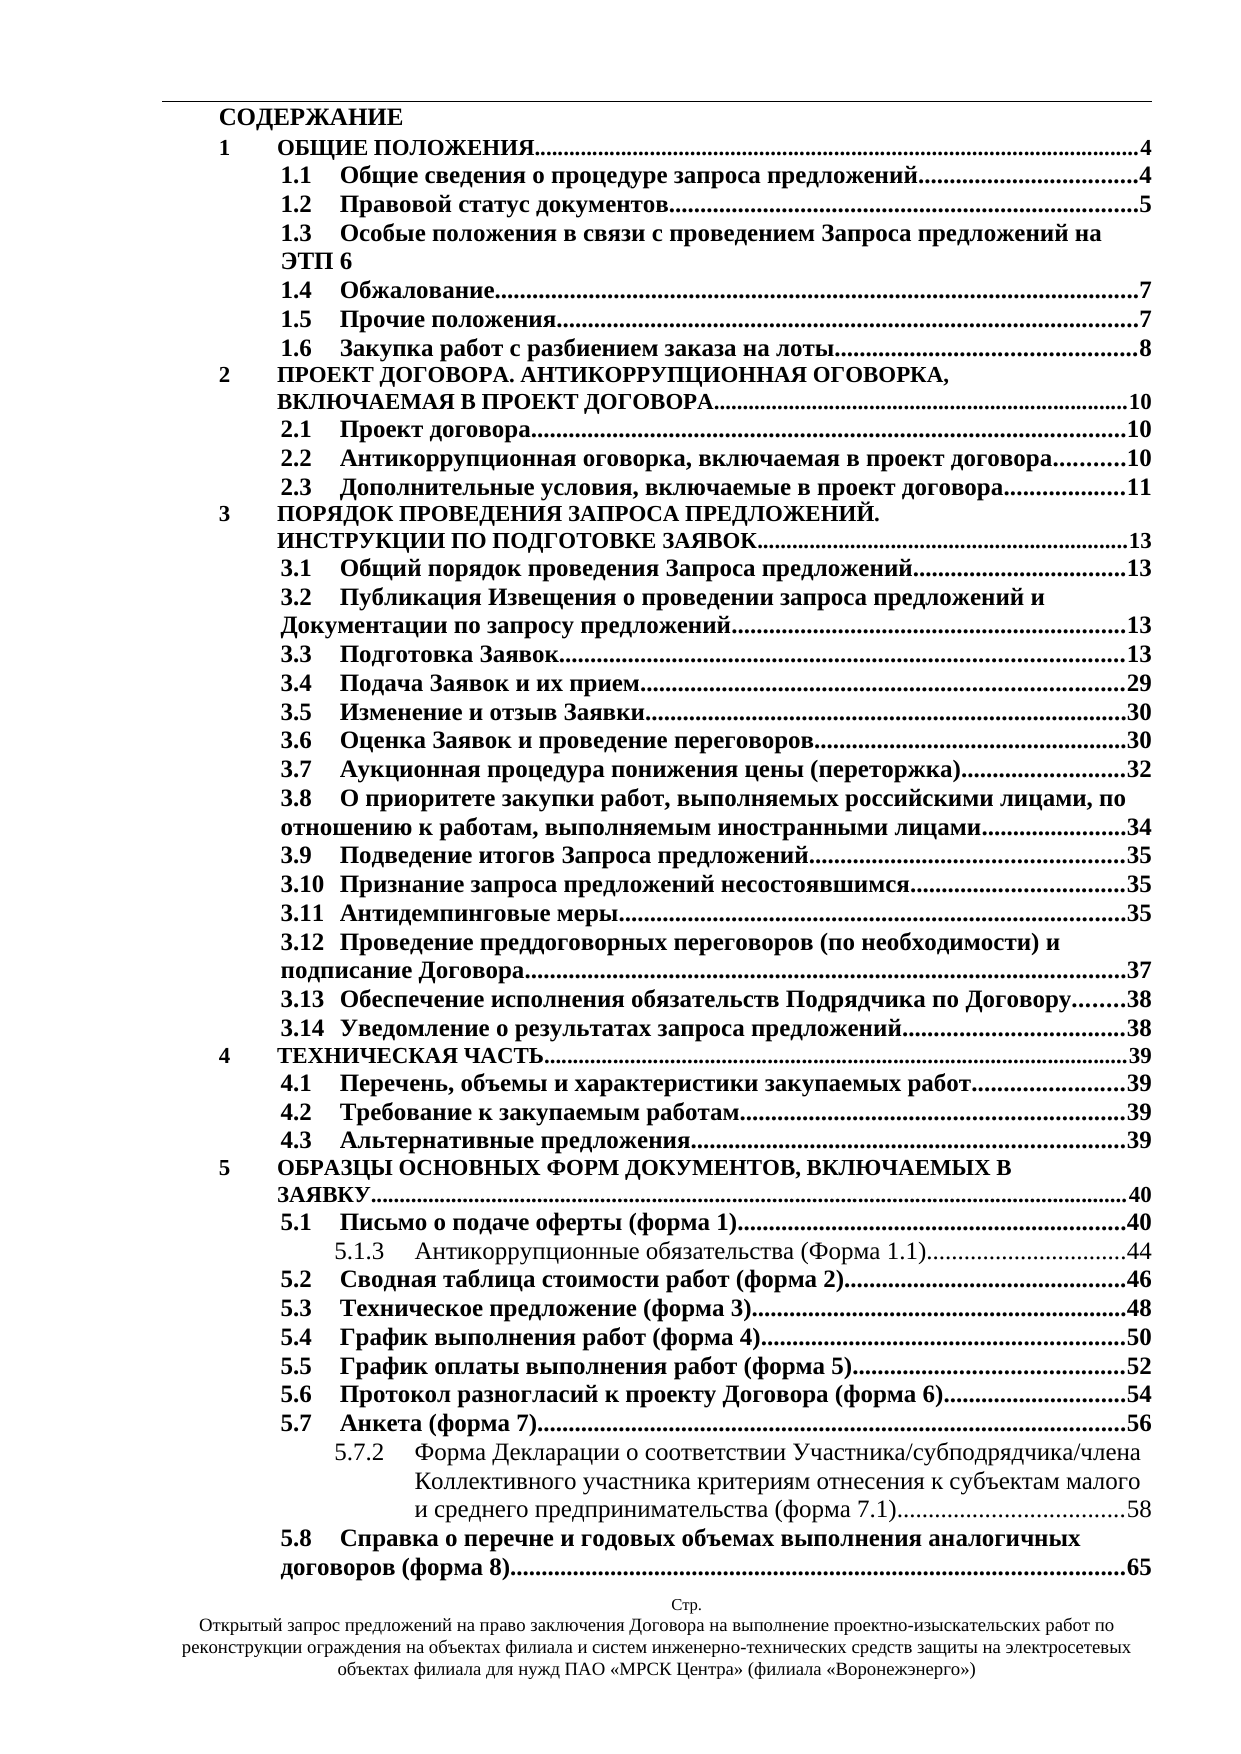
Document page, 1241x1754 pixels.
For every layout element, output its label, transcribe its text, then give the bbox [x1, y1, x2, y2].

text 1.3 Особые положения в связи с проведением Запроса предложений на ЭТП 6 [280, 218, 1133, 275]
text 3.13 Обеспечение исполнения обязательств Подрядчика по Договору 38 [280, 984, 1133, 1013]
text 1.5 Прочие положения 7 [280, 304, 1133, 333]
text 2 Проект Договора. Антикоррупционная оговорка, включаемая в проект договора 10 [218, 361, 1033, 414]
text 2.3 Дополнительные условия, включаемые в проект договора 11 [280, 472, 1133, 500]
text 3.14 Уведомление о результатах запроса предложений 38 [280, 1013, 1133, 1042]
text 1 Общие положения 4 [218, 134, 1033, 160]
text 1.1 Общие сведения о процедуре запроса предложений 4 [280, 160, 1133, 189]
text 2.1 Проект договора 10 [280, 414, 1133, 443]
text 5.7.2 Форма Декларации о соответствии Участника/субподрядчика/члена Коллективного участника критериям отнесения к субъектам малого и среднего предпринимательства (форма 7.1) 58 [334, 1437, 1144, 1523]
text 1.6 Закупка работ с разбиением заказа на лоты 8 [280, 333, 1133, 361]
text 5.1.3 Антикоррупционные обязательства (Форма 1.1). 44 [334, 1236, 1144, 1264]
text 4 Техническая часть 39 [218, 1042, 1033, 1068]
text 5.6 Протокол разногласий к проекту Договора (форма 6) 54 [280, 1379, 1133, 1408]
text 1.4 Обжалование 7 [280, 275, 1133, 304]
text 5 Образцы основных форм документов, включаемых в Заявку 40 [218, 1154, 1033, 1207]
text 3.9 Подведение итогов Запроса предложений 35 [280, 841, 1133, 869]
text 3.5 Изменение и отзыв Заявки 30 [280, 697, 1133, 726]
text 5.5 График оплаты выполнения работ (форма 5) 52 [280, 1351, 1133, 1379]
text 3.6 Оценка Заявок и проведение переговоров 30 [280, 726, 1133, 754]
text 3.11 Антидемпинговые меры 35 [280, 898, 1133, 927]
text 3.2 Публикация Извещения о проведении запроса предложений и Документации по запросу предложений 13 [280, 582, 1133, 639]
text 5.1 Письмо о подаче оферты (форма 1) 40 [280, 1207, 1133, 1236]
text 5.7 Анкета (форма 7) 56 [280, 1408, 1133, 1437]
text 3.3 Подготовка Заявок 13 [280, 639, 1133, 668]
text 3.12 Проведение преддоговорных переговоров (по необходимости) и подписание Договора 37 [280, 927, 1133, 984]
text 5.8 Справка о перечне и годовых объемах выполнения аналогичных договоров (форма 8) 65 [280, 1523, 1133, 1581]
text 5.3 Техническое предложение (форма 3) 48 [280, 1293, 1133, 1322]
text 5.4 График выполнения работ (форма 4) 50 [280, 1322, 1133, 1351]
text 4.3 Альтернативные предложения 39 [280, 1126, 1133, 1154]
text 4.2 Требование к закупаемым работам 39 [280, 1097, 1133, 1126]
text 3.7 Аукционная процедура понижения цены (переторжка) 32 [280, 754, 1133, 783]
text 4.1 Перечень, объемы и характеристики закупаемых работ 39 [280, 1068, 1133, 1097]
text 3.4 Подача Заявок и их прием 29 [280, 668, 1133, 697]
text 1.2 Правовой статус документов 5 [280, 189, 1133, 218]
text 3.1 Общий порядок проведения Запроса предложений 13 [280, 553, 1133, 582]
text 5.2 Сводная таблица стоимости работ (форма 2) 46 [280, 1264, 1133, 1293]
text 3.8 О приоритете закупки работ, выполняемых российскими лицами, по отношению к работам, выполняемым иностранными лицами 34 [280, 783, 1133, 841]
text 3 Порядок проведения Запроса предложений. Инструкции по подготовке Заявок 13 [218, 500, 1033, 553]
text СОДЕРЖАНИЕ [218, 102, 938, 131]
text 3.10 Признание запроса предложений несостоявшимся 35 [280, 869, 1133, 898]
text 2.2 Антикоррупционная оговорка, включаемая в проект договора 10 [280, 443, 1133, 472]
